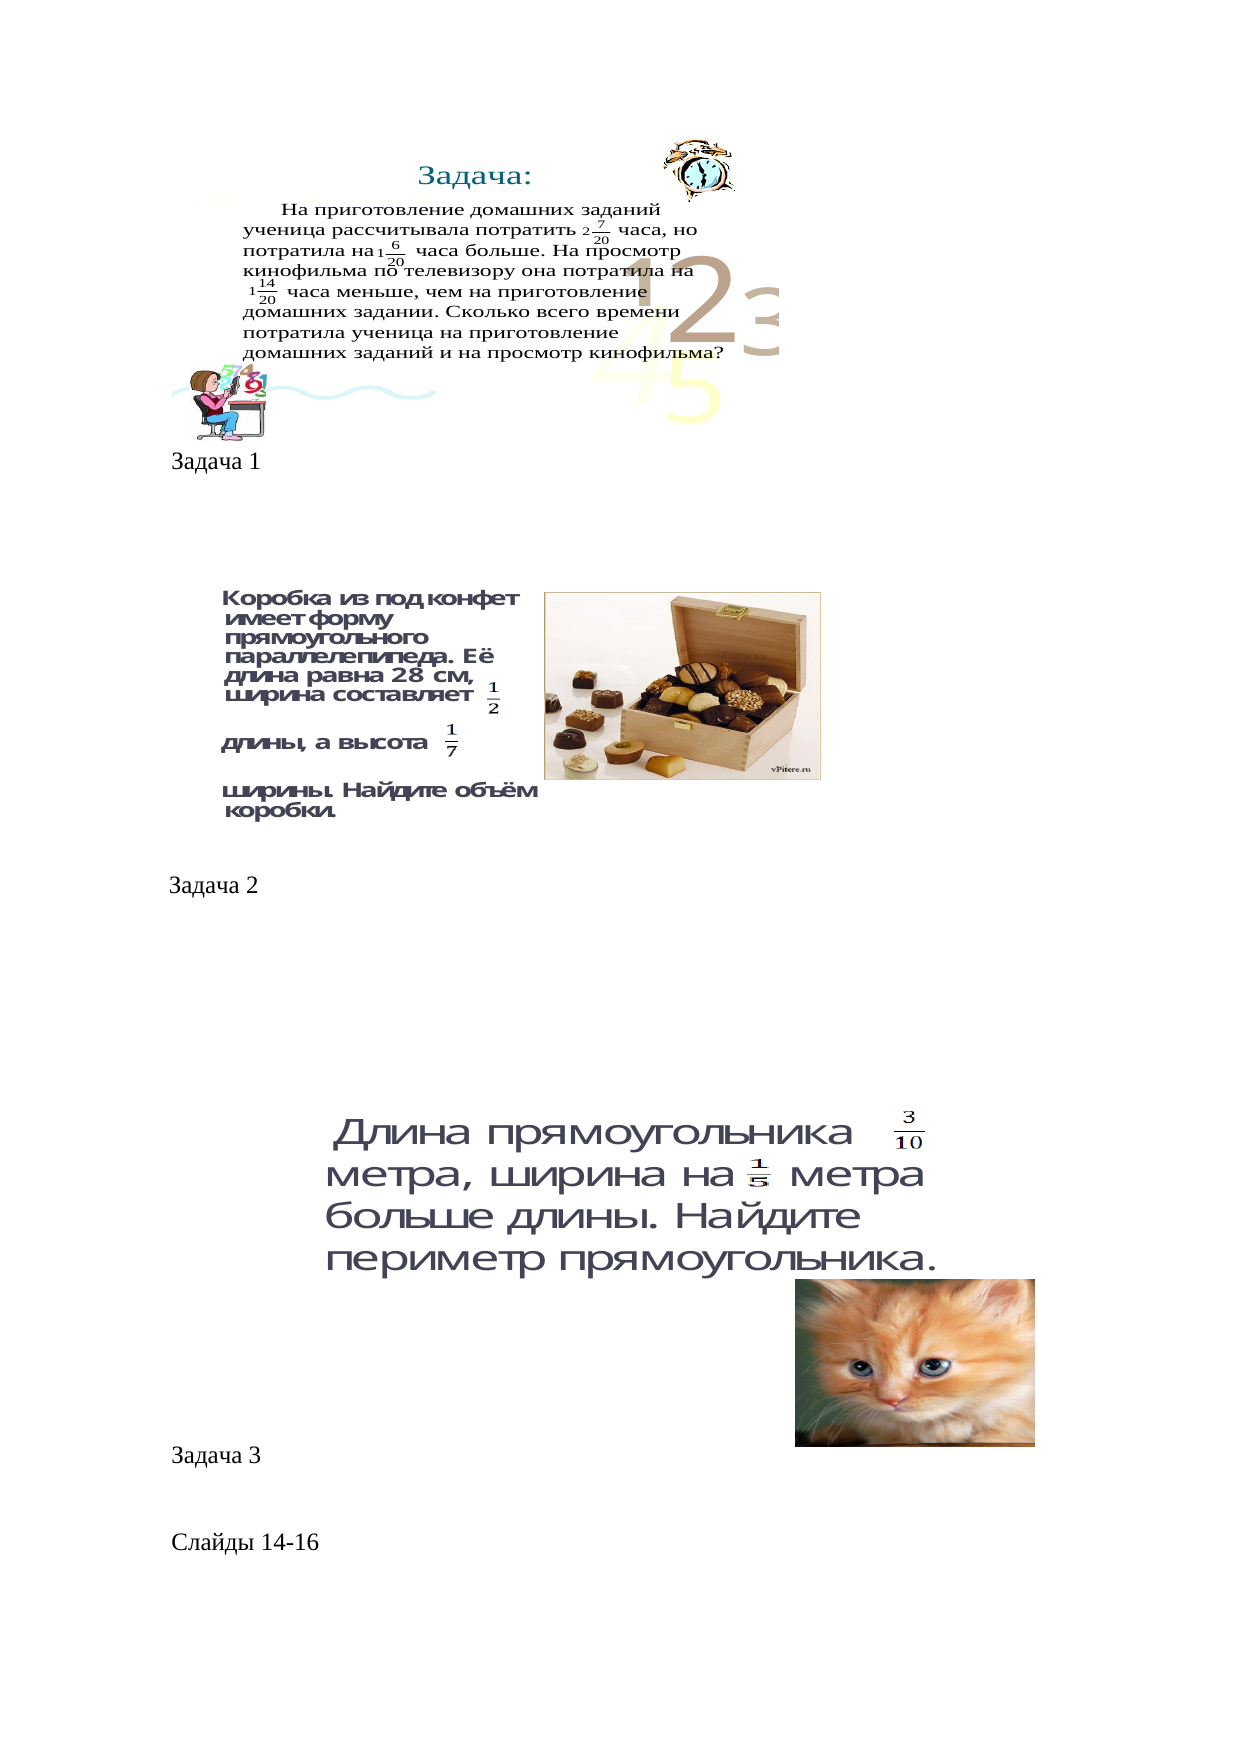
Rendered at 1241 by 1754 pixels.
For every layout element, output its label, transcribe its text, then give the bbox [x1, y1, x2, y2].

text Слайды 14-16 [112, 1527, 1152, 1555]
text Задача 1 [112, 446, 1152, 475]
text Задача 2 [112, 870, 1152, 899]
text Задача 3 [112, 1071, 1152, 1469]
